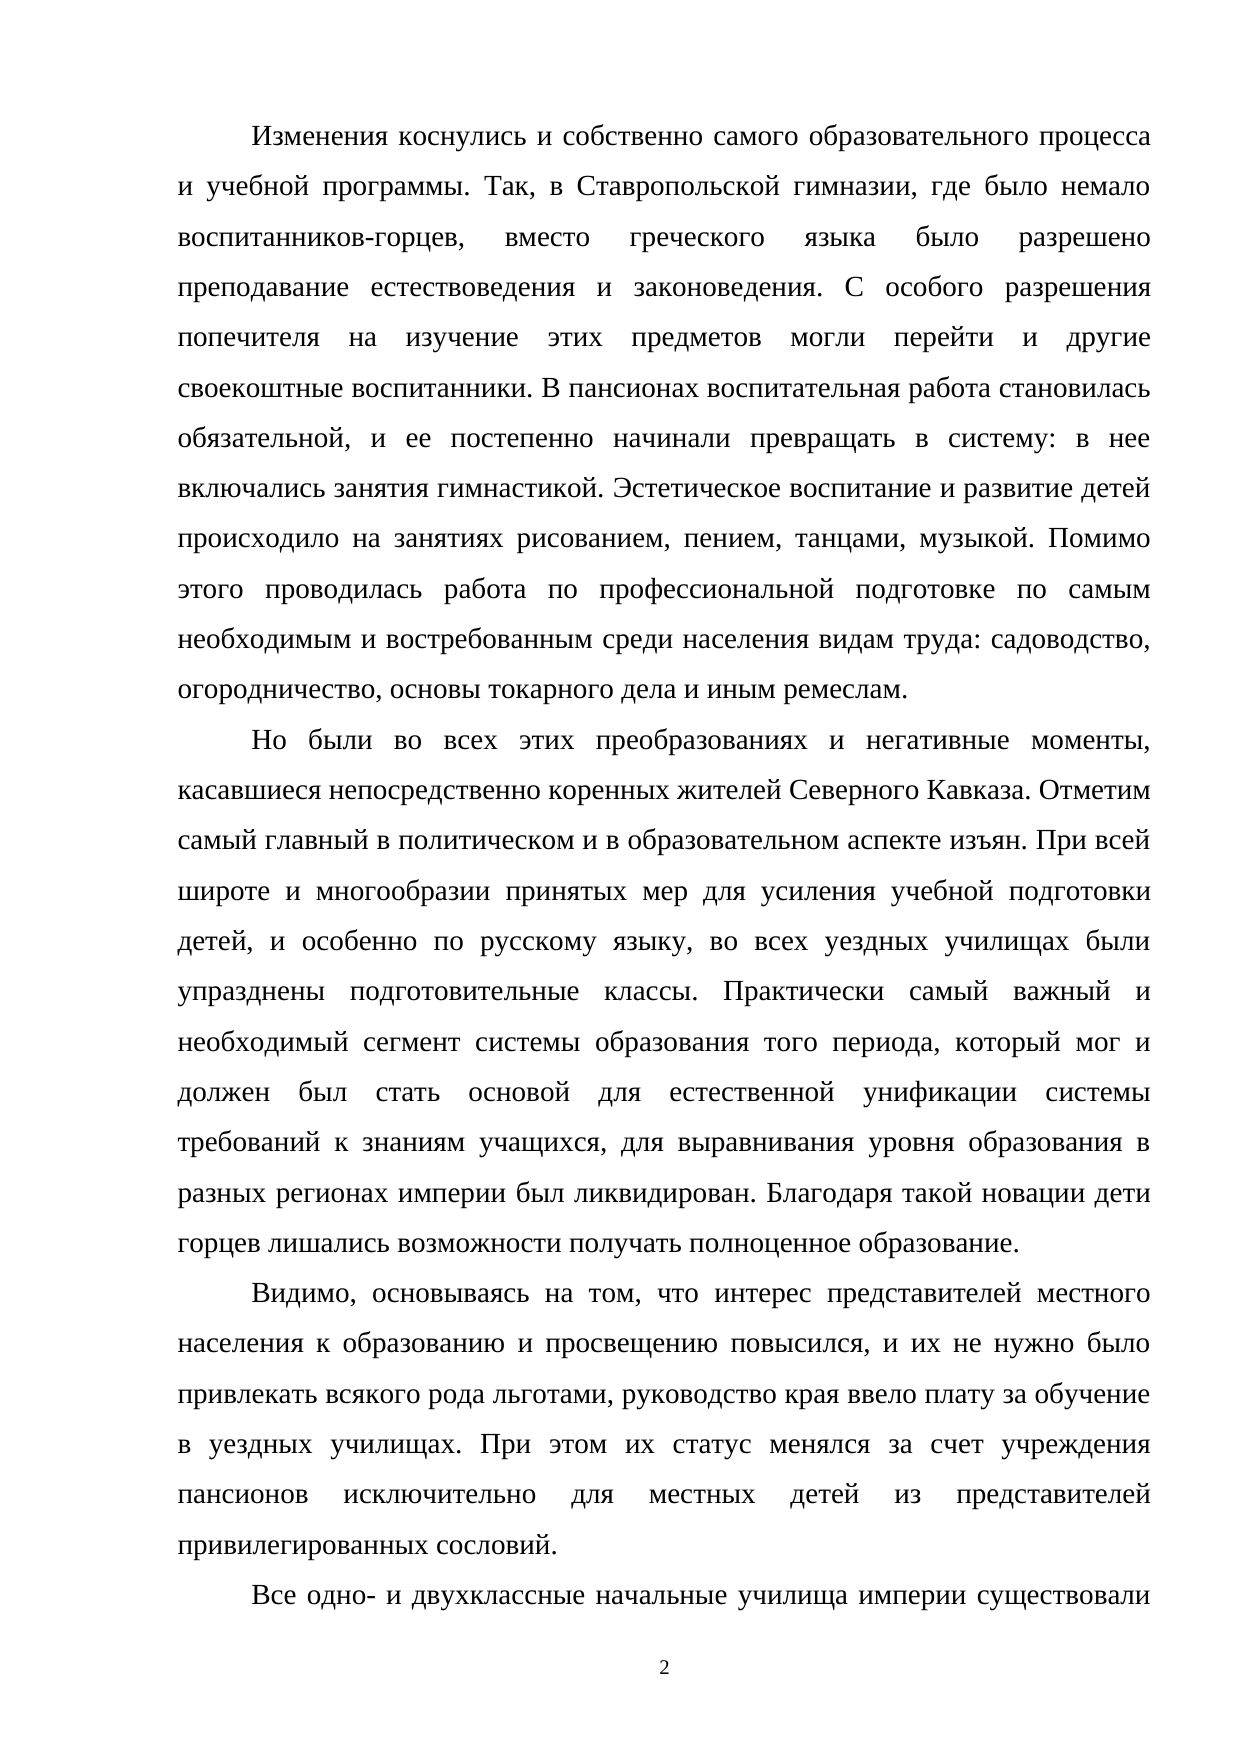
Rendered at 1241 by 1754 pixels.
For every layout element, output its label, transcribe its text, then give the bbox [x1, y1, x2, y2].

text Изменения коснулись и собственно самого образовательного процесса и учебной программы. Так, в Ставропольской гимназии, где было немало воспитанников-горцев, вместо греческого языка было разрешено преподавание естествоведения и законоведения. С особого разрешения попечителя на изучение этих предметов могли перейти и другие своекоштные воспитанники. В пансионах воспитательная работа становилась обязательной, и ее постепенно начинали превращать в систему: в нее включались занятия гимнастикой. Эстетическое воспитание и развитие детей происходило на занятиях рисованием, пением, танцами, музыкой. Помимо этого проводилась работа по профессиональной подготовке по самым необходимым и востребованным среди населения видам труда: садоводство, огородничество, основы токарного дела и иным ремеслам. [177, 118, 1152, 705]
text Видимо, основываясь на том, что интерес представителей местного населения к образованию и просвещению повысился, и их не нужно было привлекать всякого рода льготами, руководство края ввело плату за обучение в уездных училищах. При этом их статус менялся за счет учреждения пансионов исключительно для местных детей из представителей привилегированных сословий. [177, 1275, 1152, 1560]
text Но были во всех этих преобразованиях и негативные моменты, касавшиеся непосредственно коренных жителей Северного Кавказа. Отметим самый главный в политическом и в образовательном аспекте изъян. При всей широте и многообразии принятых мер для усиления учебной подготовки детей, и особенно по русскому языку, во всех уездных училищах были упразднены подготовительные классы. Практически самый важный и необходимый сегмент системы образования того периода, который мог и должен был стать основой для естественной унификации системы требований к знаниям учащихся, для выравнивания уровня образования в разных регионах империи был ликвидирован. Благодаря такой новации дети горцев лишались возможности получать полноценное образование. [177, 722, 1152, 1258]
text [177, 1577, 1152, 1611]
